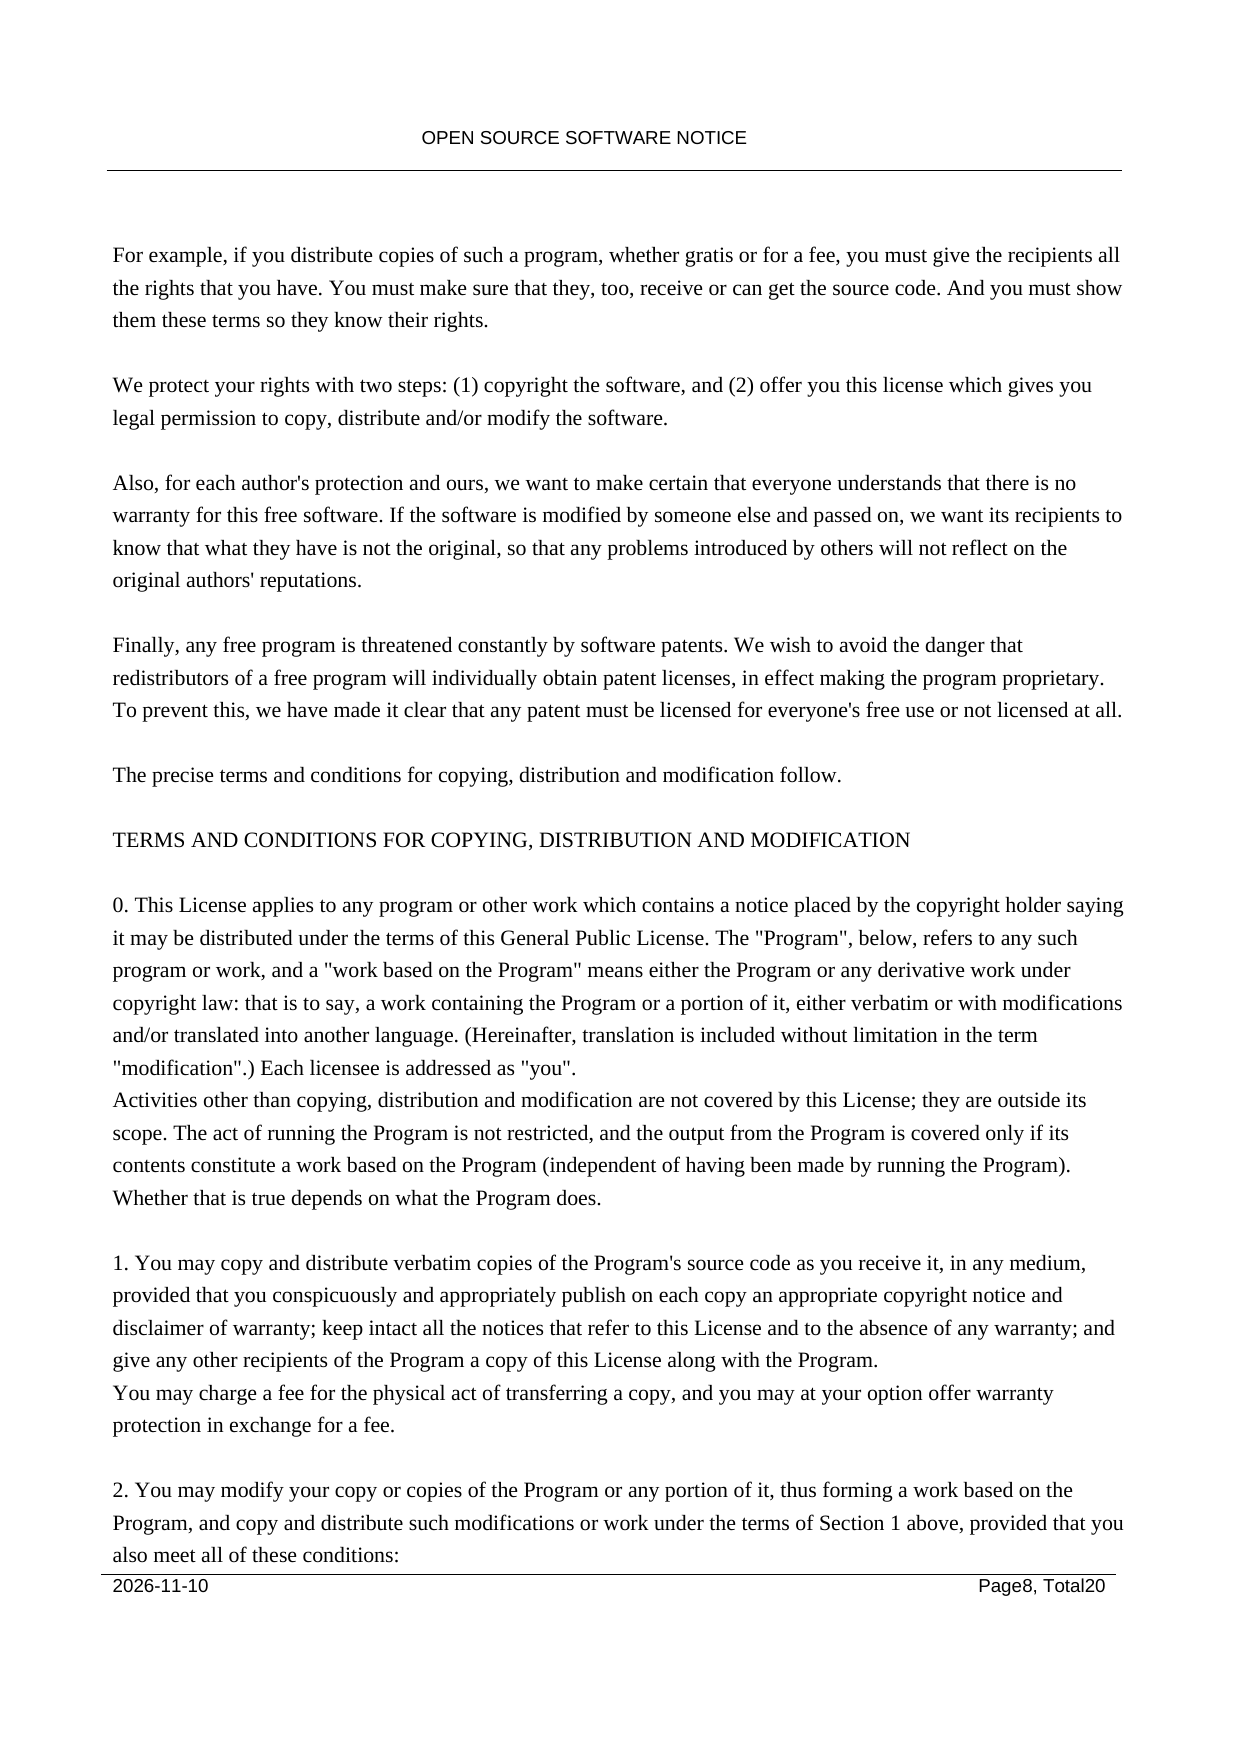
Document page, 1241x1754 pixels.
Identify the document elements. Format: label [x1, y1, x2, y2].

text [112, 206, 1128, 1571]
